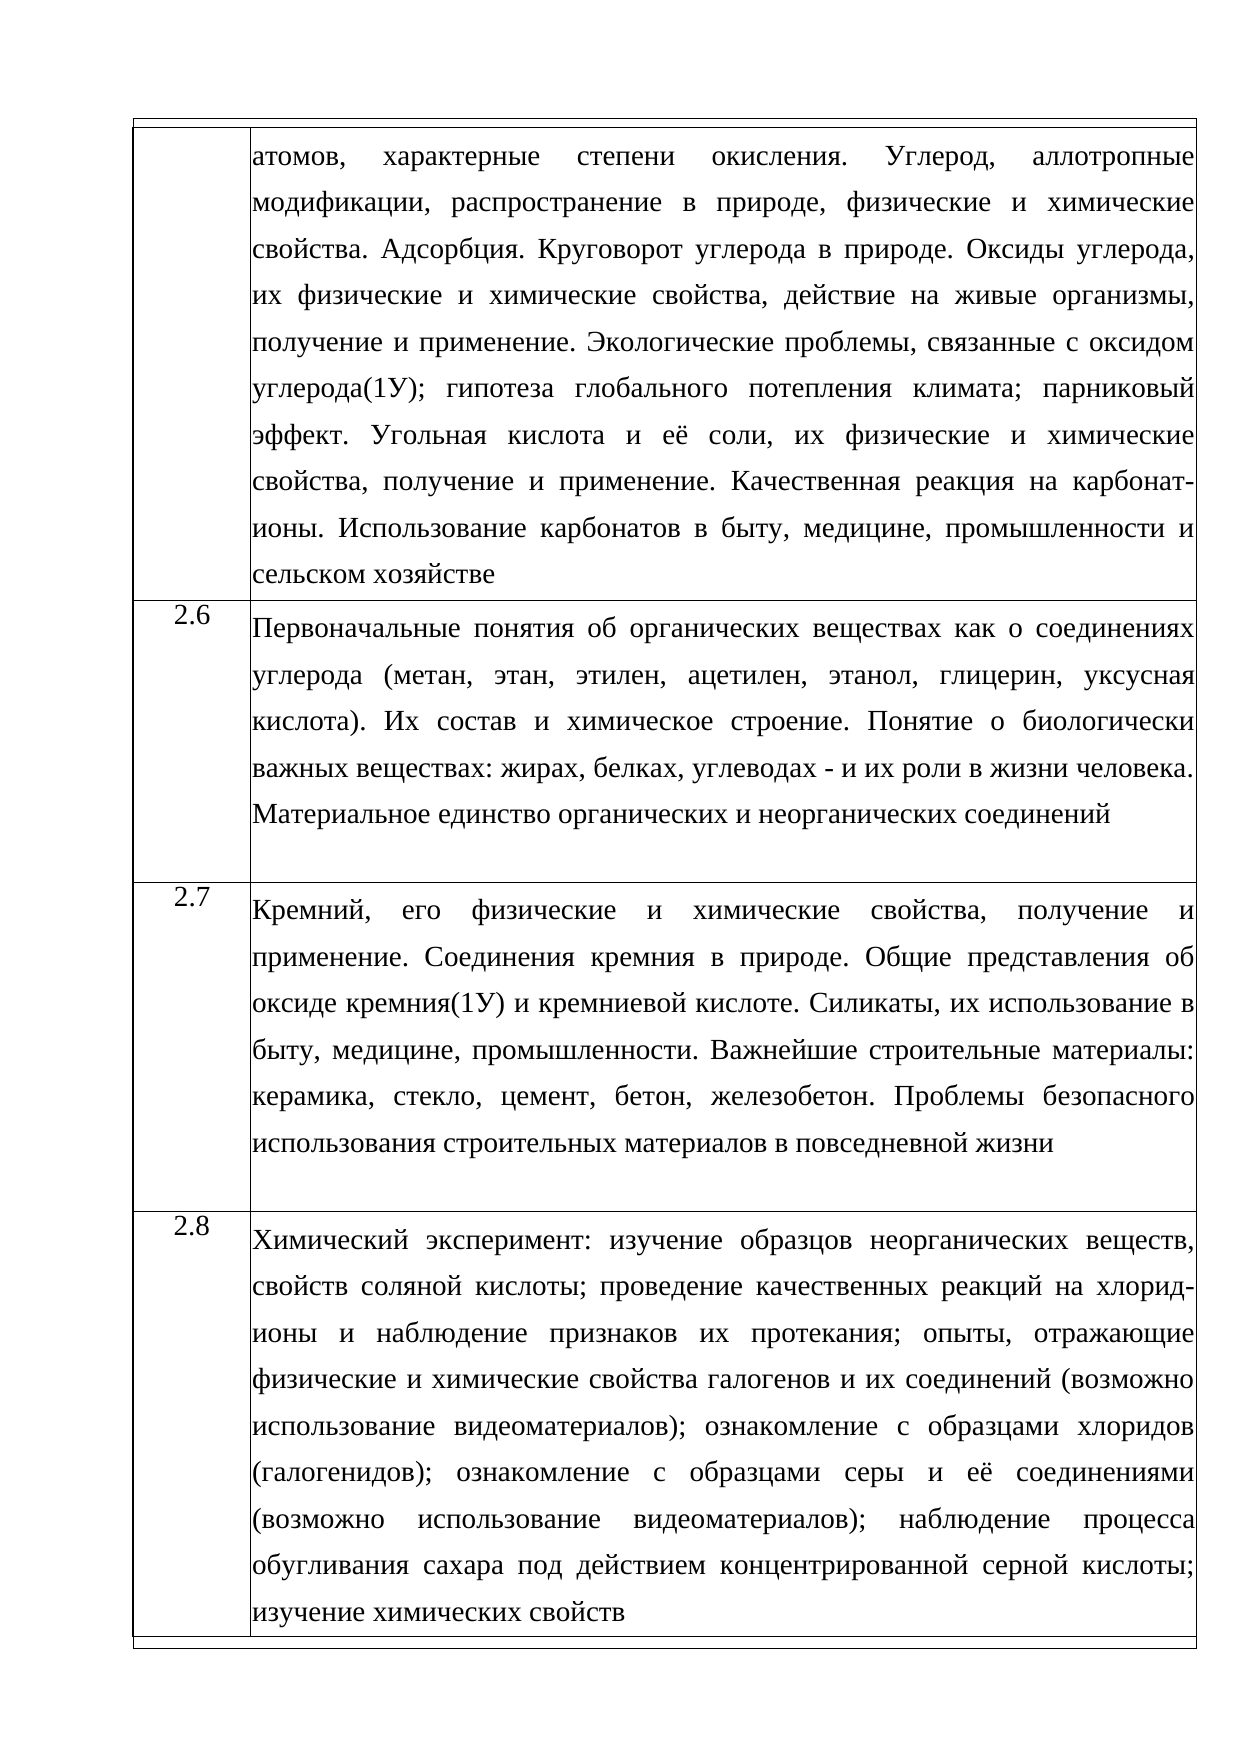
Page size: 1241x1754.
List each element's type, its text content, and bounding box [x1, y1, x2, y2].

table_cell Первоначальные понятия об органических веществах как о соединениях углерода (метан, этан, этилен, ацетилен, этанол, глицерин, уксусная кислота). Их состав и химическое строение. Понятие о биологически важных веществах: жирах, белках, углеводах - и их роли в жизни человека. Материальное единство органических и неорганических соединений [251, 601, 1196, 882]
table_cell Кремний, его физические и химические свойства, получение и применение. Соединения кремния в природе. Общие представления об оксиде кремния(1У) и кремниевой кислоте. Силикаты, их использование в быту, медицине, промышленности. Важнейшие строительные материалы: керамика, стекло, цемент, бетон, железобетон. Проблемы безопасного использования строительных материалов в повседневной жизни [251, 883, 1196, 1211]
table_header [134, 128, 250, 600]
table_cell 2.6 [134, 601, 250, 882]
table_cell 2.7 [134, 883, 250, 1211]
table_header атомов, характерные степени окисления. Углерод, аллотропные модификации, распространение в природе, физические и химические свойства. Адсорбция. Круговорот углерода в природе. Оксиды углерода, их физические и химические свойства, действие на живые организмы, получение и применение. Экологические проблемы, связанные с оксидом углерода(1У); гипотеза глобального потепления климата; парниковый эффект. Угольная кислота и её соли, их физические и химические свойства, получение и применение. Качественная реакция на карбонат-ионы. Использование карбонатов в быту, медицине, промышленности и сельском хозяйстве [251, 128, 1196, 600]
table_cell Химический эксперимент: изучение образцов неорганических веществ, свойств соляной кислоты; проведение качественных реакций на хлорид-ионы и наблюдение признаков их протекания; опыты, отражающие физические и химические свойства галогенов и их соединений (возможно использование видеоматериалов); ознакомление с образцами хлоридов (галогенидов); ознакомление с образцами серы и её соединениями (возможно использование видеоматериалов); наблюдение процесса обугливания сахара под действием концентрированной серной кислоты; изучение химических свойств [251, 1212, 1196, 1636]
table_cell 2.8 [134, 1212, 250, 1636]
